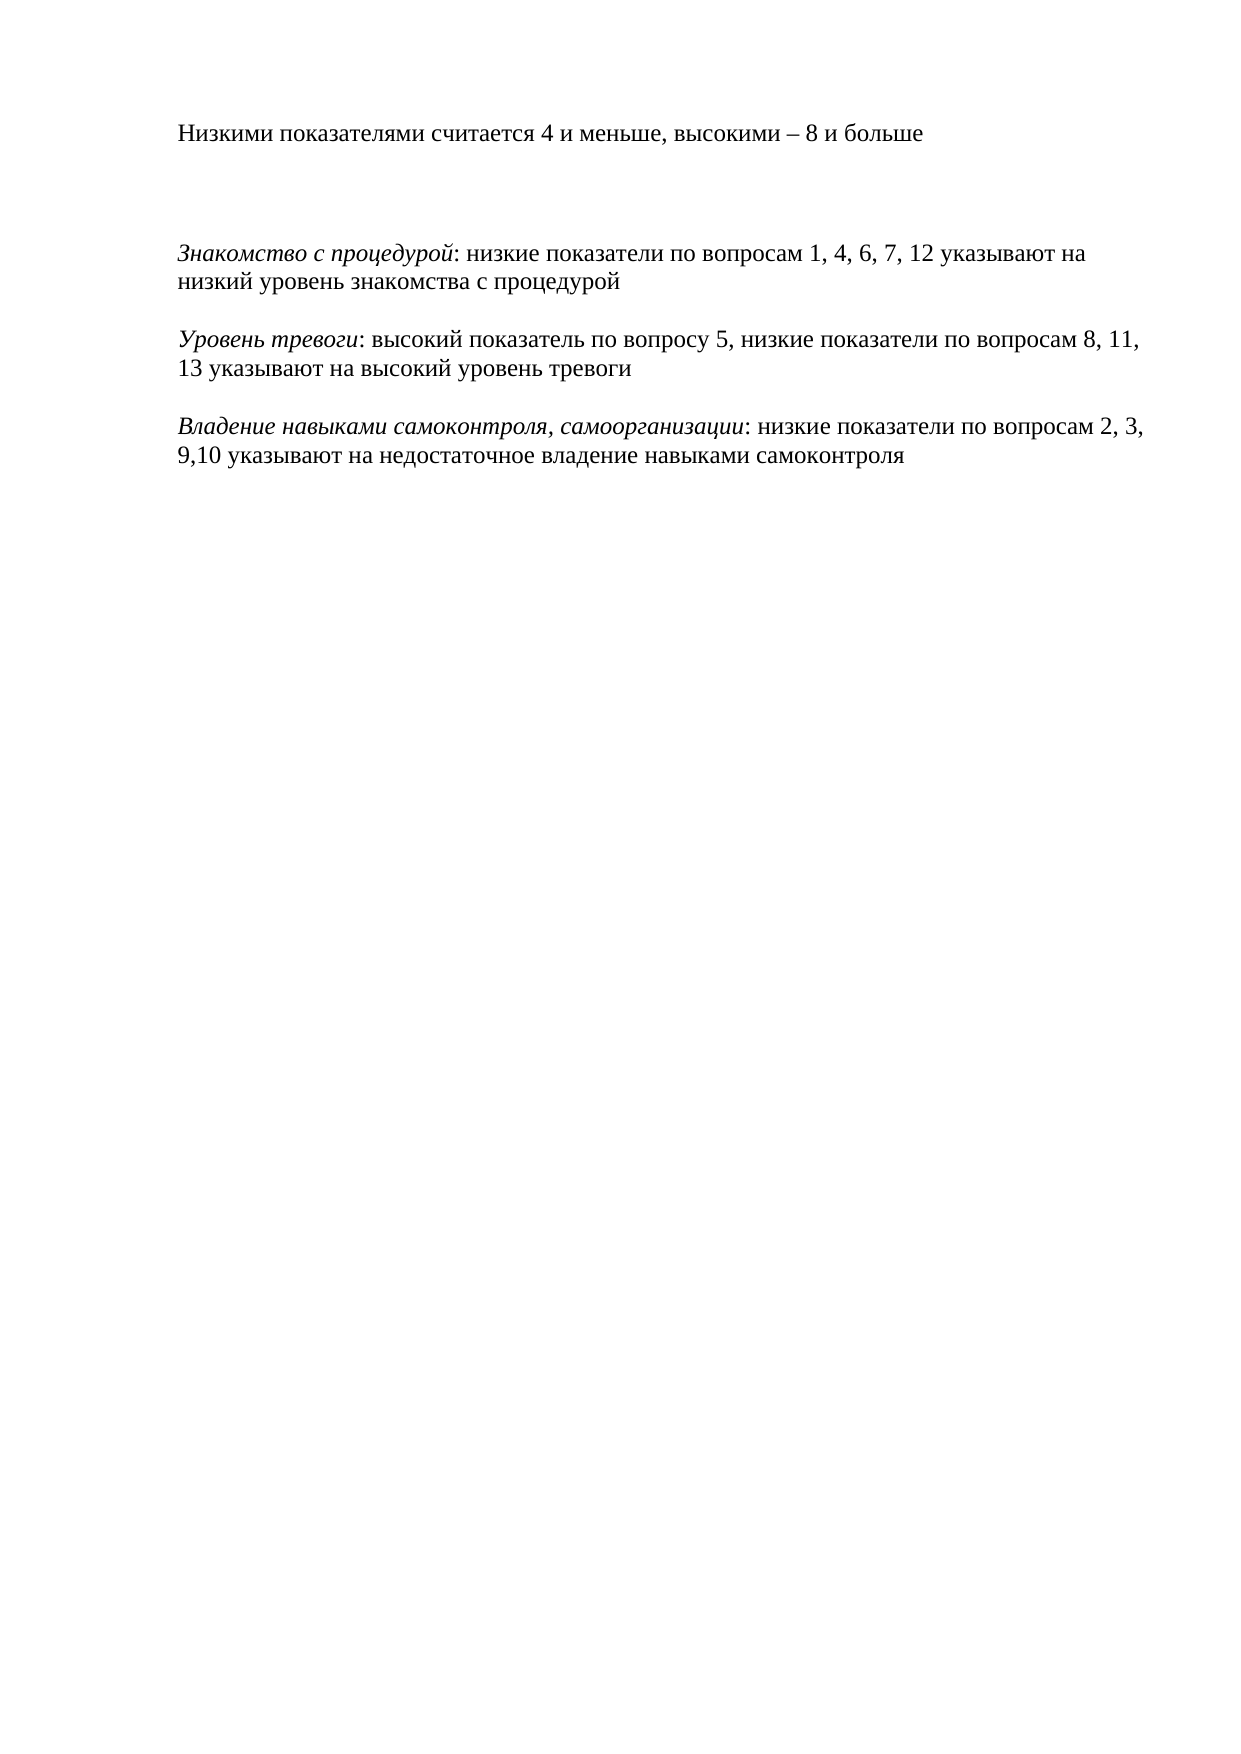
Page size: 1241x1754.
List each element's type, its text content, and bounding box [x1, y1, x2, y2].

text Знакомство с процедурой: низкие показатели по вопросам 1, 4, 6, 7, 12 указывают на низкий уровень знакомства с процедурой [177, 238, 1152, 295]
text Владение навыками самоконтроля, самоорганизации: низкие показатели по вопросам 2, 3, 9,10 указывают на недостаточное владение навыками самоконтроля [177, 411, 1152, 468]
text Уровень тревоги: высокий показатель по вопросу 5, низкие показатели по вопросам 8, 11, 13 указывают на высокий уровень тревоги [177, 324, 1152, 382]
text Низкими показателями считается 4 и меньше, высокими – 8 и больше [177, 118, 1152, 147]
